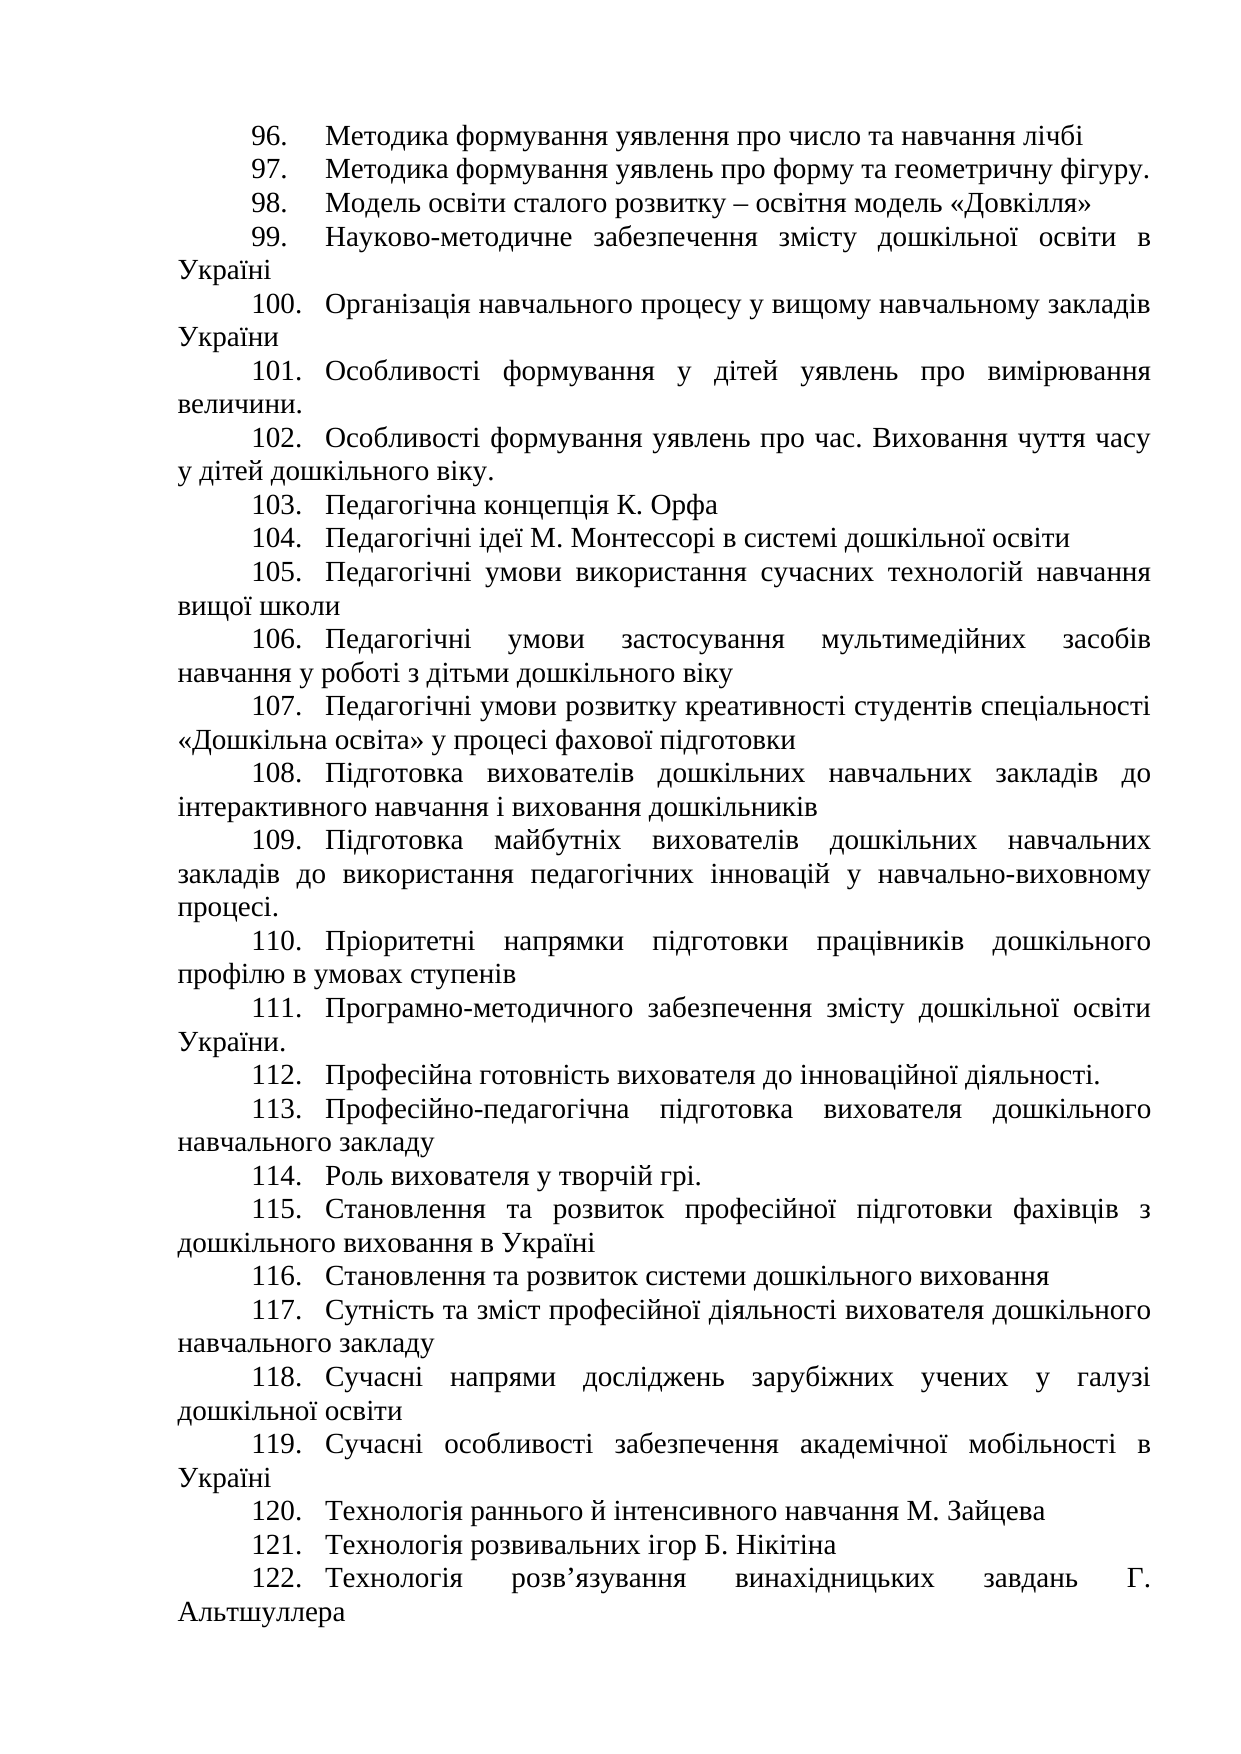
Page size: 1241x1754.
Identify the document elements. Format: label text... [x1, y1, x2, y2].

list Технологія раннього й інтенсивного навчання М. Зайцева [177, 1493, 1152, 1527]
list Педагогічні умови застосування мультимедійних засобів навчання у роботі з дітьми дошкільного віку [177, 621, 1152, 688]
list Педагогічні умови розвитку креативності студентів спеціальності «Дошкільна освіта» у процесі фахової підготовки [177, 688, 1152, 755]
list Становлення та розвиток професійної підготовки фахівців з дошкільного виховання в Україні [177, 1191, 1152, 1258]
list Програмно-методичного забезпечення змісту дошкільної освіти України. [177, 990, 1152, 1057]
list Педагогічна концепція К. Орфа [177, 487, 1152, 521]
list Пріоритетні напрямки підготовки працівників дошкільного профілю в умовах ступенів [177, 923, 1152, 990]
list Сучасні особливості забезпечення академічної мобільності в Україні [177, 1426, 1152, 1493]
list Педагогічні ідеї М. Монтессорі в системі дошкільної освіти [177, 521, 1152, 554]
list Підготовка вихователів дошкільних навчальних закладів до інтерактивного навчання і виховання дошкільників [177, 755, 1152, 822]
list Особливості формування уявлень про час. Виховання чуття часу у дітей дошкільного віку. [177, 420, 1152, 487]
list Організація навчального процесу у вищому навчальному закладів України [177, 286, 1152, 353]
list Модель освіти сталого розвитку – освітня модель «Довкілля» [177, 185, 1152, 219]
list Особливості формування у дітей уявлень про вимірювання величини. [177, 353, 1152, 420]
list Професійно-педагогічна підготовка вихователя дошкільного навчального закладу [177, 1091, 1152, 1158]
list Технологія розвивальних ігор Б. Нікітіна [177, 1527, 1152, 1560]
list Підготовка майбутніх вихователів дошкільних навчальних закладів до використання педагогічних інновацій у навчально-виховному процесі. [177, 822, 1152, 923]
list Сутність та зміст професійної діяльності вихователя дошкільного навчального закладу [177, 1292, 1152, 1359]
list Становлення та розвиток системи дошкільного виховання [177, 1258, 1152, 1292]
list Педагогічні умови використання сучасних технологій навчання вищої школи [177, 554, 1152, 621]
list Роль вихователя у творчій грі. [177, 1158, 1152, 1191]
list Методика формування уявлення про число та навчання лічбі [177, 118, 1152, 152]
list Технологія розв’язування винахідницьких завдань Г. Альтшуллера [177, 1560, 1152, 1627]
list Сучасні напрями досліджень зарубіжних учених у галузі дошкільної освіти [177, 1359, 1152, 1426]
list Науково-методичне забезпечення змісту дошкільної освіти в Україні [177, 219, 1152, 286]
list Професійна готовність вихователя до інноваційної діяльності. [177, 1057, 1152, 1091]
list Методика формування уявлень про форму та геометричну фігуру. [177, 152, 1152, 185]
